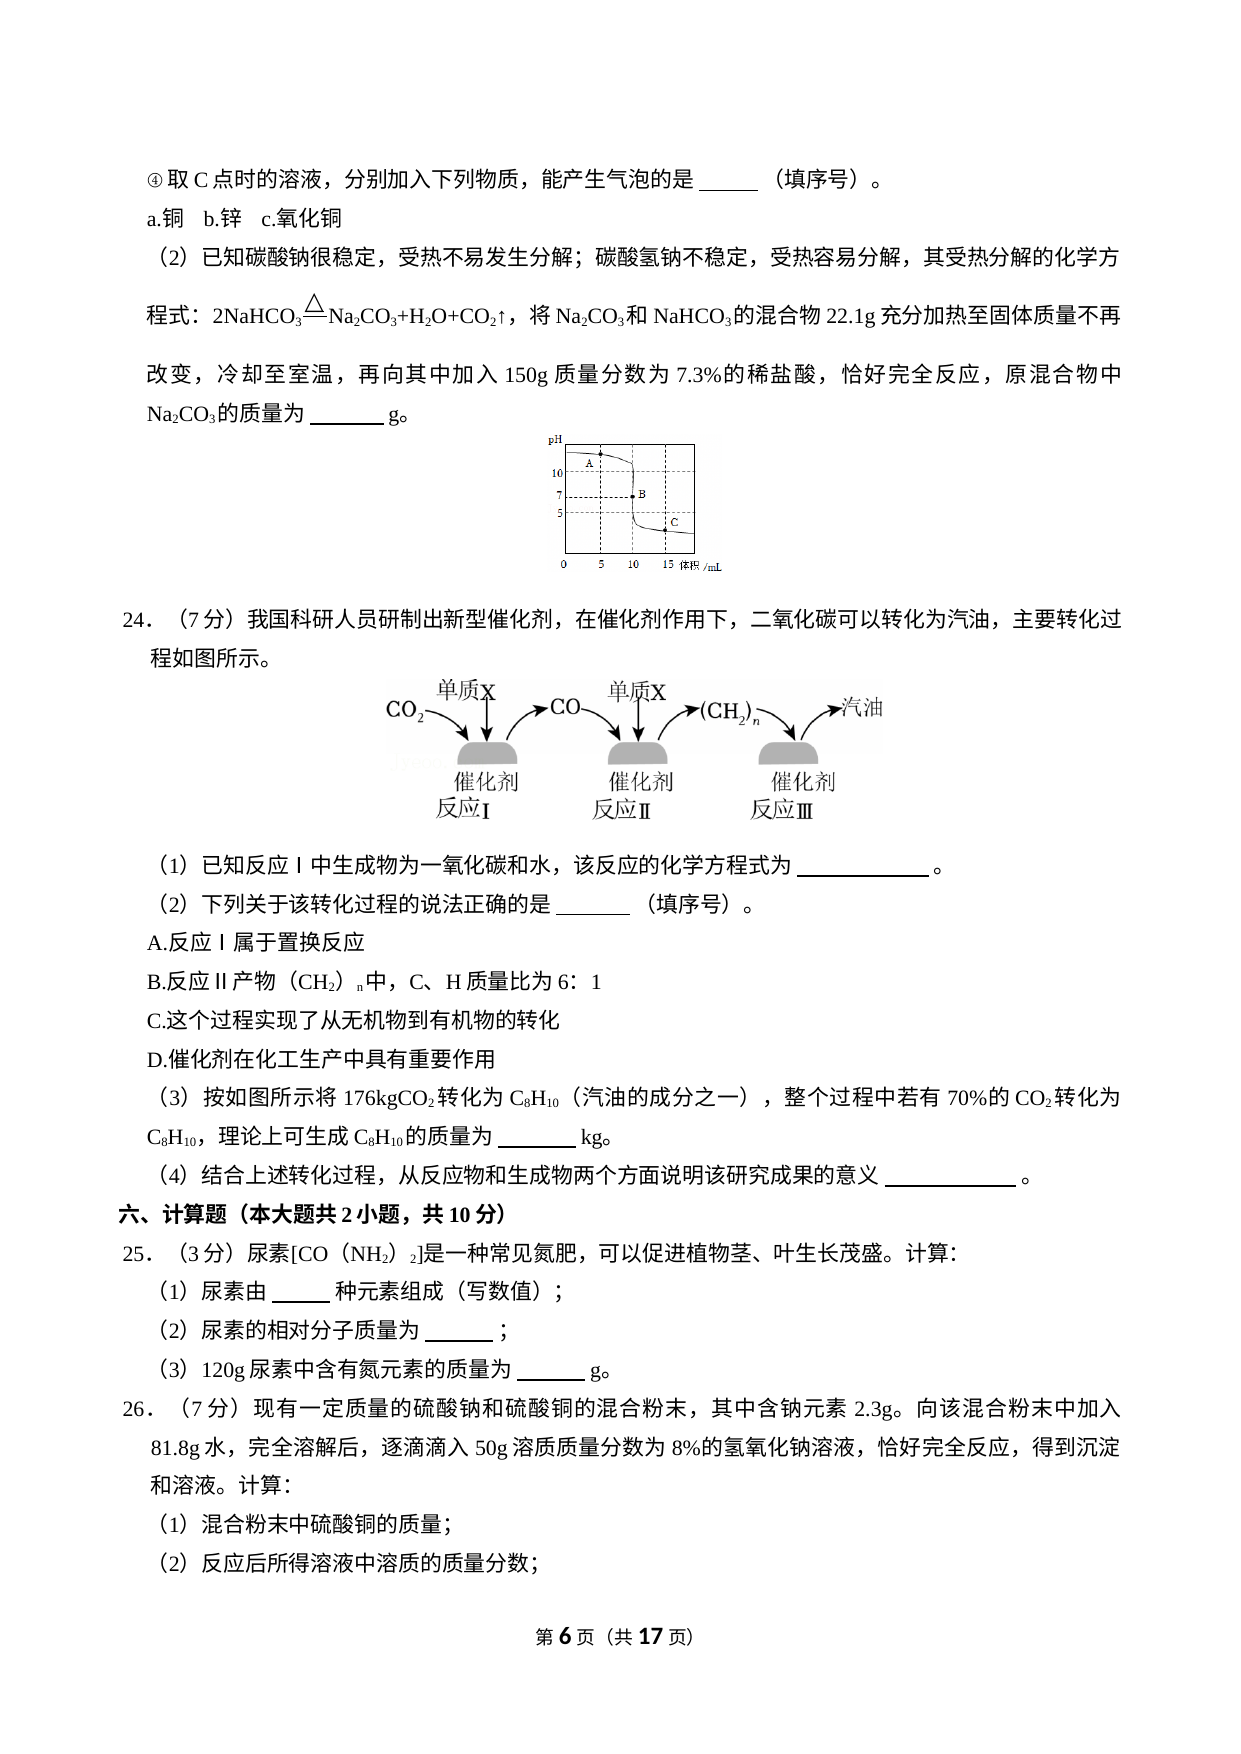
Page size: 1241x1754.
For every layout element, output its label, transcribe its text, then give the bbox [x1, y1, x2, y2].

text （4）结合上述转化过程，从反应物和生成物两个方面说明该研究成果的意义 。 [147, 1158, 1122, 1190]
text 25．（3分）尿素[CO（NH2）2]是一种常见氮肥，可以促进植物茎、叶生长茂盛。计算： [122, 1235, 1122, 1268]
text （2）反应后所得溶液中溶质的质量分数； [147, 1546, 1122, 1578]
text （1）已知反应Ⅰ中生成物为一氧化碳和水，该反应的化学方程式为 。 [147, 847, 1122, 880]
picture [386, 679, 883, 821]
text C.这个过程实现了从无机物到有机物的转化 [147, 1002, 1122, 1035]
text （3）120g尿素中含有氮元素的质量为 g。 [147, 1351, 1122, 1384]
picture [546, 434, 722, 572]
text （2）尿素的相对分子质量为 ； [147, 1313, 1122, 1345]
text （1）混合粉末中硫酸铜的质量； [147, 1507, 1122, 1539]
text D.催化剂在化工生产中具有重要作用 [147, 1041, 1122, 1074]
text ④取C点时的溶液，分别加入下列物质，能产生气泡的是 （填序号）。 [147, 162, 1122, 194]
text a.铜 b.锌 c.氧化铜 [147, 201, 1122, 233]
text 六、计算题（本大题共2小题，共10分） [118, 1196, 1122, 1229]
text 24．（7分）我国科研人员研制出新型催化剂，在催化剂作用下，二氧化碳可以转化为汽油，主要转化过程如图所示。 [122, 602, 1122, 673]
text （2）已知碳酸钠很稳定，受热不易发生分解；碳酸氢钠不稳定，受热容易分解，其受热分解的化学方程式：2NaHCO3Na2CO3+H2O+CO2↑，将Na2CO3和NaHCO3的混合物22.1g充分加热至固体质量不再改变，冷却至室温，再向其中加入150g质量分数为7.3%的稀盐酸，恰好完全反应，原混合物中Na2CO3的质量为 g。 [147, 239, 1122, 428]
text （1）尿素由 种元素组成（写数值）； [147, 1274, 1122, 1306]
text 26．（7分）现有一定质量的硫酸钠和硫酸铜的混合粉末，其中含钠元素2.3g。向该混合粉末中加入81.8g水，完全溶解后，逐滴滴入50g溶质质量分数为8%的氢氧化钠溶液，恰好完全反应，得到沉淀和溶液。计算： [122, 1390, 1122, 1501]
text （2）下列关于该转化过程的说法正确的是 （填序号）。 [147, 886, 1122, 919]
text （3）按如图所示将176kgCO2转化为C8H10（汽油的成分之一），整个过程中若有70%的CO2转化为C8H10，理论上可生成C8H10的质量为 kg。 [147, 1080, 1122, 1151]
text A.反应Ⅰ属于置换反应 [147, 925, 1122, 957]
text B.反应Ⅱ产物（CH2）n中，C、H质量比为6：1 [147, 964, 1122, 996]
